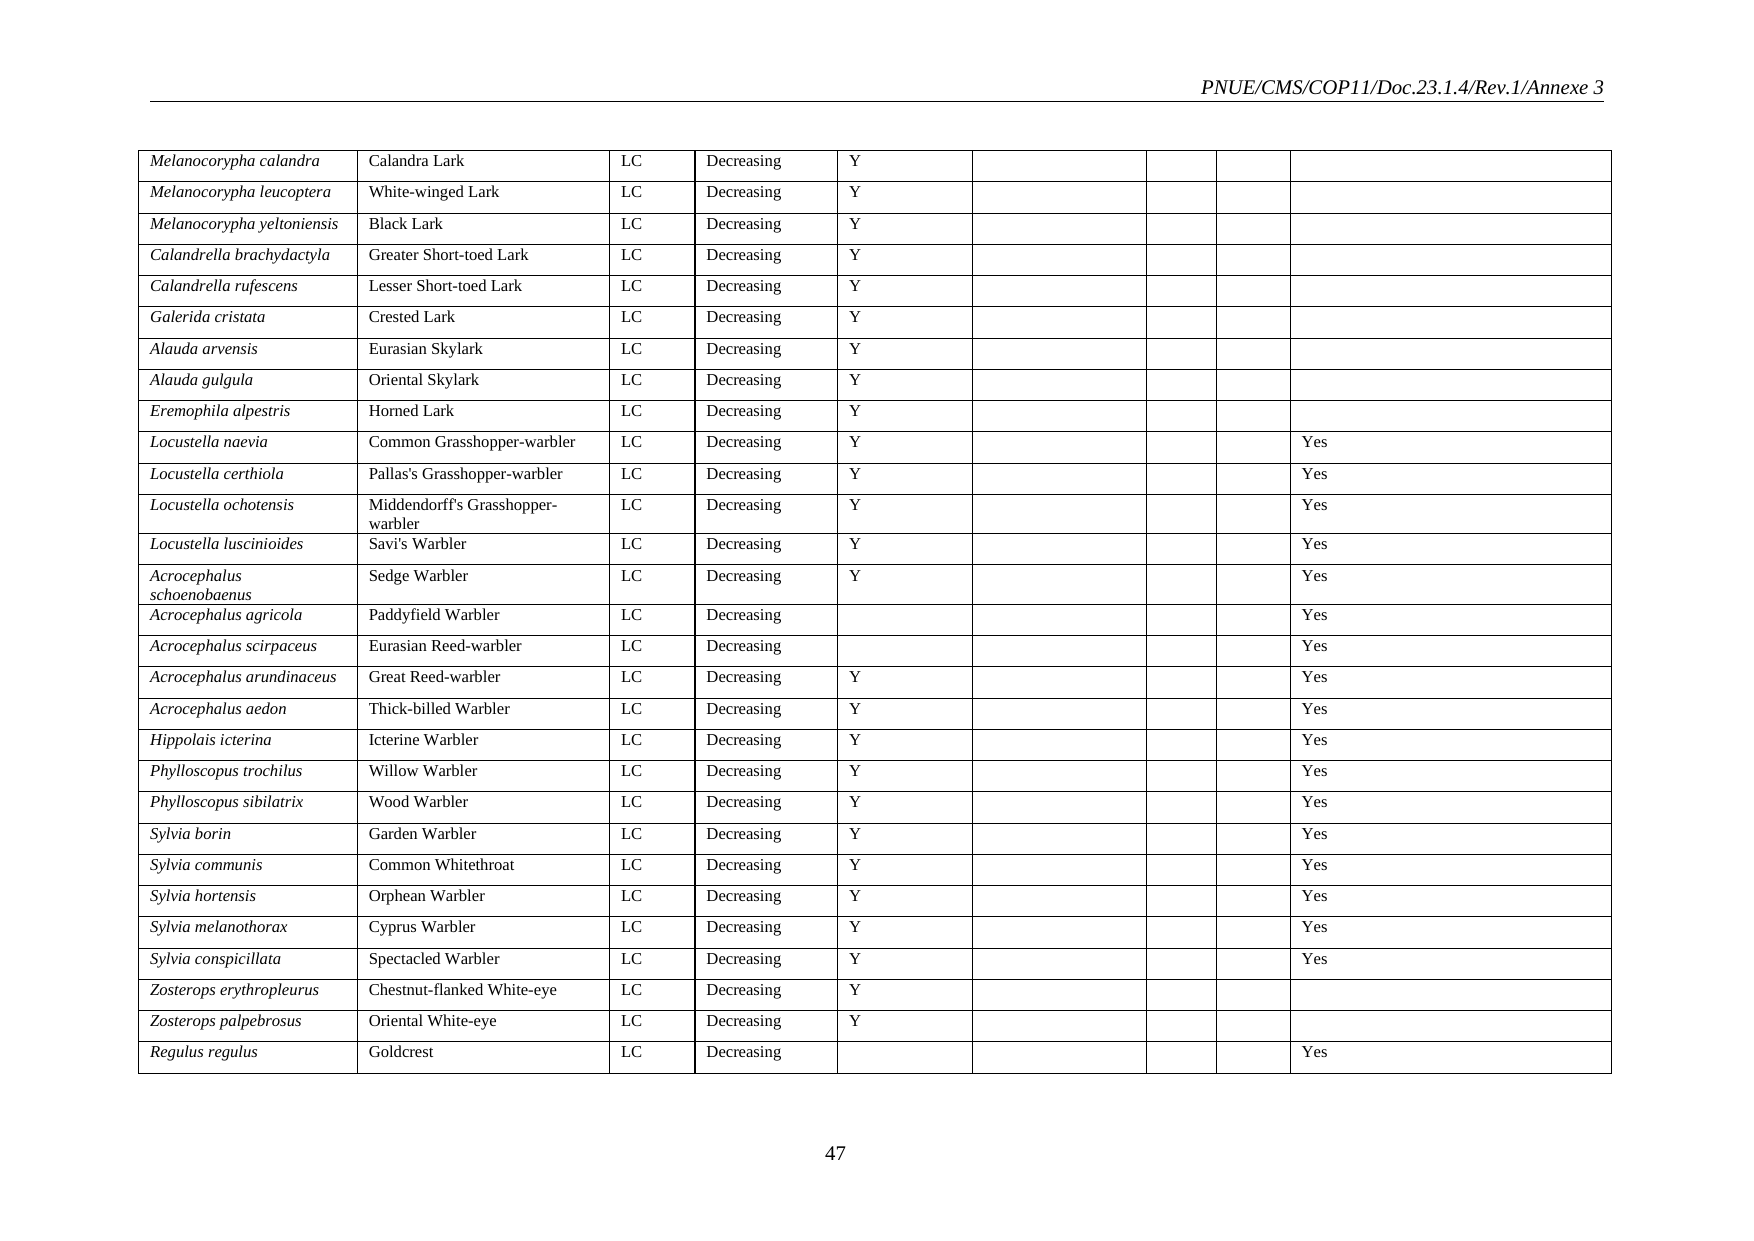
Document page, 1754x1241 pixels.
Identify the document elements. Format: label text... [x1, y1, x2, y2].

table_cell Decreasing [696, 980, 837, 1010]
table_cell Y [838, 699, 972, 729]
table_cell Yes [1291, 636, 1611, 666]
table_cell Decreasing [696, 636, 837, 666]
table_cell [973, 761, 1146, 791]
table_cell Locustella ochotensis [139, 495, 357, 533]
table_cell LC [610, 464, 694, 494]
table_cell Y [838, 276, 972, 306]
table_cell LC [610, 370, 694, 400]
table_cell Decreasing [696, 886, 837, 916]
table_cell Acrocephalus arundinaceus [139, 667, 357, 697]
table_cell Melanocorypha leucoptera [139, 182, 357, 212]
table_cell [1217, 370, 1290, 400]
table_cell [973, 886, 1146, 916]
table_cell [1147, 534, 1216, 564]
table_cell Yes [1291, 605, 1611, 635]
table_cell Eurasian Reed-warbler [358, 636, 609, 666]
table_cell Yes [1291, 792, 1611, 822]
table_cell [838, 636, 972, 666]
table_cell [973, 699, 1146, 729]
table_cell Decreasing [696, 464, 837, 494]
table_cell [1147, 214, 1216, 244]
table_cell Calandra Lark [358, 151, 609, 181]
table_cell Sylvia borin [139, 824, 357, 854]
table_cell Alauda arvensis [139, 339, 357, 369]
table_cell Yes [1291, 917, 1611, 947]
table_cell Decreasing [696, 949, 837, 979]
table_cell Regulus regulus [139, 1042, 357, 1072]
table_cell [973, 792, 1146, 822]
table_cell [973, 534, 1146, 564]
table_cell [1291, 339, 1611, 369]
table_cell LC [610, 151, 694, 181]
table_cell [1147, 401, 1216, 431]
table_cell Sylvia communis [139, 855, 357, 885]
table_cell Thick-billed Warbler [358, 699, 609, 729]
table_cell Decreasing [696, 276, 837, 306]
table_cell Garden Warbler [358, 824, 609, 854]
table_cell LC [610, 1042, 694, 1072]
table_cell [1147, 245, 1216, 275]
table_cell [973, 151, 1146, 181]
table_cell Y [838, 917, 972, 947]
table_cell Sylvia melanothorax [139, 917, 357, 947]
table_cell [1217, 565, 1290, 604]
table_cell [1147, 432, 1216, 462]
table_cell [1217, 534, 1290, 564]
table_cell Crested Lark [358, 307, 609, 337]
table_cell [973, 917, 1146, 947]
table_cell Decreasing [696, 761, 837, 791]
table_cell Yes [1291, 761, 1611, 791]
table_cell [1147, 949, 1216, 979]
table_cell [973, 824, 1146, 854]
table_cell [973, 214, 1146, 244]
table_cell Decreasing [696, 182, 837, 212]
table_cell Decreasing [696, 1011, 837, 1041]
table_cell Chestnut-flanked White-eye [358, 980, 609, 1010]
table_cell Y [838, 401, 972, 431]
table_cell [1217, 917, 1290, 947]
table_cell Decreasing [696, 214, 837, 244]
table_cell LC [610, 636, 694, 666]
table_cell Decreasing [696, 432, 837, 462]
table_cell [1147, 151, 1216, 181]
table_cell [973, 855, 1146, 885]
table_cell Acrocephalus agricola [139, 605, 357, 635]
table_cell Zosterops palpebrosus [139, 1011, 357, 1041]
table_cell LC [610, 565, 694, 604]
table_cell Y [838, 432, 972, 462]
table_cell [1147, 636, 1216, 666]
table_cell [1147, 886, 1216, 916]
table_cell Y [838, 824, 972, 854]
table_cell Spectacled Warbler [358, 949, 609, 979]
table_cell Calandrella rufescens [139, 276, 357, 306]
table_cell Yes [1291, 949, 1611, 979]
table_cell Great Reed-warbler [358, 667, 609, 697]
table_cell Zosterops erythropleurus [139, 980, 357, 1010]
table_cell Yes [1291, 565, 1611, 604]
table_cell Black Lark [358, 214, 609, 244]
table_cell LC [610, 949, 694, 979]
table_cell LC [610, 699, 694, 729]
table_cell [1291, 1011, 1611, 1041]
table_cell Lesser Short-toed Lark [358, 276, 609, 306]
table_cell Yes [1291, 730, 1611, 760]
table_cell LC [610, 980, 694, 1010]
table_cell [973, 605, 1146, 635]
table_cell [973, 276, 1146, 306]
table_cell Decreasing [696, 792, 837, 822]
table_cell [1217, 214, 1290, 244]
table_cell Alauda gulgula [139, 370, 357, 400]
table_cell Locustella luscinioides [139, 534, 357, 564]
table_cell [973, 245, 1146, 275]
table_cell Yes [1291, 1042, 1611, 1072]
table_cell Savi's Warbler [358, 534, 609, 564]
table_cell [1217, 464, 1290, 494]
table_cell Decreasing [696, 565, 837, 604]
table_cell LC [610, 339, 694, 369]
table_cell Yes [1291, 432, 1611, 462]
table_cell Y [838, 245, 972, 275]
table_cell [1217, 605, 1290, 635]
table_cell [1217, 980, 1290, 1010]
table_cell [1217, 151, 1290, 181]
table_cell [838, 605, 972, 635]
table_cell Oriental Skylark [358, 370, 609, 400]
table_cell Decreasing [696, 401, 837, 431]
table_cell [1217, 855, 1290, 885]
table_cell Phylloscopus sibilatrix [139, 792, 357, 822]
table_cell Decreasing [696, 824, 837, 854]
table_cell [1217, 949, 1290, 979]
table_cell Decreasing [696, 730, 837, 760]
table_cell [1291, 214, 1611, 244]
table_cell [1291, 307, 1611, 337]
table_cell Decreasing [696, 245, 837, 275]
table_cell Melanocorypha calandra [139, 151, 357, 181]
table_cell Y [838, 730, 972, 760]
table_cell Pallas's Grasshopper-warbler [358, 464, 609, 494]
table_cell [1217, 636, 1290, 666]
table_cell [973, 730, 1146, 760]
table_cell [1147, 667, 1216, 697]
table_cell LC [610, 917, 694, 947]
table_cell LC [610, 605, 694, 635]
table_cell [1147, 699, 1216, 729]
table_cell Oriental White-eye [358, 1011, 609, 1041]
table_cell [1217, 1042, 1290, 1072]
table_cell [1147, 730, 1216, 760]
table_cell Y [838, 151, 972, 181]
table_cell Yes [1291, 464, 1611, 494]
table_cell [973, 432, 1146, 462]
table_cell LC [610, 495, 694, 533]
table_cell [1217, 730, 1290, 760]
table_cell [1147, 464, 1216, 494]
table_cell Yes [1291, 667, 1611, 697]
table_cell Decreasing [696, 495, 837, 533]
table_cell Acrocephalus aedon [139, 699, 357, 729]
table_cell LC [610, 534, 694, 564]
table_cell Yes [1291, 886, 1611, 916]
table_cell Decreasing [696, 917, 837, 947]
table_cell LC [610, 276, 694, 306]
table_cell Y [838, 886, 972, 916]
table_cell Orphean Warbler [358, 886, 609, 916]
table_cell Decreasing [696, 534, 837, 564]
table_cell LC [610, 432, 694, 462]
table_cell Decreasing [696, 151, 837, 181]
table_cell Y [838, 667, 972, 697]
table_cell Common Grasshopper-warbler [358, 432, 609, 462]
table_cell [1217, 182, 1290, 212]
table_cell Yes [1291, 534, 1611, 564]
table_cell [1217, 824, 1290, 854]
table_cell [973, 307, 1146, 337]
table_cell [973, 565, 1146, 604]
table_cell [1147, 565, 1216, 604]
table_cell LC [610, 307, 694, 337]
table_cell [973, 949, 1146, 979]
table_cell [1291, 980, 1611, 1010]
table_cell LC [610, 886, 694, 916]
table_cell Yes [1291, 855, 1611, 885]
table_cell [973, 182, 1146, 212]
table_cell Yes [1291, 824, 1611, 854]
table_cell [973, 464, 1146, 494]
table_cell Greater Short-toed Lark [358, 245, 609, 275]
table_cell [973, 401, 1146, 431]
table_cell [973, 370, 1146, 400]
table_cell Horned Lark [358, 401, 609, 431]
table_cell [1217, 245, 1290, 275]
table_cell Y [838, 182, 972, 212]
table_cell LC [610, 1011, 694, 1041]
table_cell Phylloscopus trochilus [139, 761, 357, 791]
table_cell [1147, 1042, 1216, 1072]
table_cell [1291, 151, 1611, 181]
table_cell LC [610, 667, 694, 697]
table_cell [1217, 761, 1290, 791]
table_cell [973, 339, 1146, 369]
table_cell [1217, 792, 1290, 822]
table_cell [1147, 605, 1216, 635]
table_cell Decreasing [696, 307, 837, 337]
table_cell [973, 1011, 1146, 1041]
table_cell [1291, 182, 1611, 212]
table_cell LC [610, 182, 694, 212]
table_cell LC [610, 730, 694, 760]
table_cell Yes [1291, 495, 1611, 533]
table_cell Y [838, 464, 972, 494]
table_cell [1147, 824, 1216, 854]
table_cell Yes [1291, 699, 1611, 729]
table_cell [1147, 980, 1216, 1010]
table_cell [1217, 307, 1290, 337]
table_cell [1291, 370, 1611, 400]
table_cell Acrocephalus schoenobaenus [139, 565, 357, 604]
table_cell [1217, 432, 1290, 462]
table_cell [1291, 245, 1611, 275]
table_cell LC [610, 761, 694, 791]
table_cell [973, 980, 1146, 1010]
table_cell [1217, 339, 1290, 369]
table_cell [1291, 276, 1611, 306]
table_cell [1147, 182, 1216, 212]
table_cell [1217, 699, 1290, 729]
table_cell [1147, 276, 1216, 306]
table_cell [1147, 917, 1216, 947]
table_cell Acrocephalus scirpaceus [139, 636, 357, 666]
table_cell [1217, 276, 1290, 306]
table_cell Decreasing [696, 1042, 837, 1072]
table_cell [838, 1042, 972, 1072]
table_cell Y [838, 855, 972, 885]
table_cell [1147, 792, 1216, 822]
table_cell [973, 1042, 1146, 1072]
table_cell Y [838, 339, 972, 369]
table_cell [1147, 307, 1216, 337]
table_cell [1217, 1011, 1290, 1041]
table_cell Goldcrest [358, 1042, 609, 1072]
table_cell Y [838, 370, 972, 400]
table_cell Decreasing [696, 667, 837, 697]
table_cell Decreasing [696, 699, 837, 729]
table_cell Sylvia hortensis [139, 886, 357, 916]
table_cell Y [838, 980, 972, 1010]
table_cell Sylvia conspicillata [139, 949, 357, 979]
table_cell [1291, 401, 1611, 431]
table_cell Willow Warbler [358, 761, 609, 791]
table_cell Decreasing [696, 605, 837, 635]
table_cell [1147, 855, 1216, 885]
table_cell [1147, 339, 1216, 369]
table_cell [1217, 401, 1290, 431]
table_cell Common Whitethroat [358, 855, 609, 885]
table_cell Sedge Warbler [358, 565, 609, 604]
table_cell Decreasing [696, 339, 837, 369]
table_cell [1147, 495, 1216, 533]
table_cell Y [838, 565, 972, 604]
table_cell [1147, 1011, 1216, 1041]
table_cell Paddyfield Warbler [358, 605, 609, 635]
table_cell LC [610, 401, 694, 431]
table_cell [1217, 886, 1290, 916]
table_cell LC [610, 824, 694, 854]
table_cell [973, 636, 1146, 666]
table_cell Locustella certhiola [139, 464, 357, 494]
table_cell Eurasian Skylark [358, 339, 609, 369]
table_cell Y [838, 792, 972, 822]
table_cell Y [838, 534, 972, 564]
table_cell [1217, 495, 1290, 533]
table_cell [973, 495, 1146, 533]
table_cell Eremophila alpestris [139, 401, 357, 431]
table_cell [1147, 370, 1216, 400]
table_cell Y [838, 761, 972, 791]
table_cell LC [610, 855, 694, 885]
table_cell [1217, 667, 1290, 697]
table_cell White-winged Lark [358, 182, 609, 212]
table_cell Melanocorypha yeltoniensis [139, 214, 357, 244]
table_cell Decreasing [696, 370, 837, 400]
table_cell Y [838, 307, 972, 337]
table_cell Cyprus Warbler [358, 917, 609, 947]
table_cell Decreasing [696, 855, 837, 885]
table_cell Hippolais icterina [139, 730, 357, 760]
table_cell [1147, 761, 1216, 791]
table_cell LC [610, 792, 694, 822]
table_cell Galerida cristata [139, 307, 357, 337]
table_cell Middendorff's Grasshopper-warbler [358, 495, 609, 533]
table_cell Wood Warbler [358, 792, 609, 822]
table_cell Icterine Warbler [358, 730, 609, 760]
table_cell LC [610, 245, 694, 275]
table_cell Y [838, 949, 972, 979]
table_cell Y [838, 495, 972, 533]
table_cell [973, 667, 1146, 697]
table_cell LC [610, 214, 694, 244]
table_cell Locustella naevia [139, 432, 357, 462]
table_cell Y [838, 1011, 972, 1041]
table_cell Y [838, 214, 972, 244]
table_cell Calandrella brachydactyla [139, 245, 357, 275]
